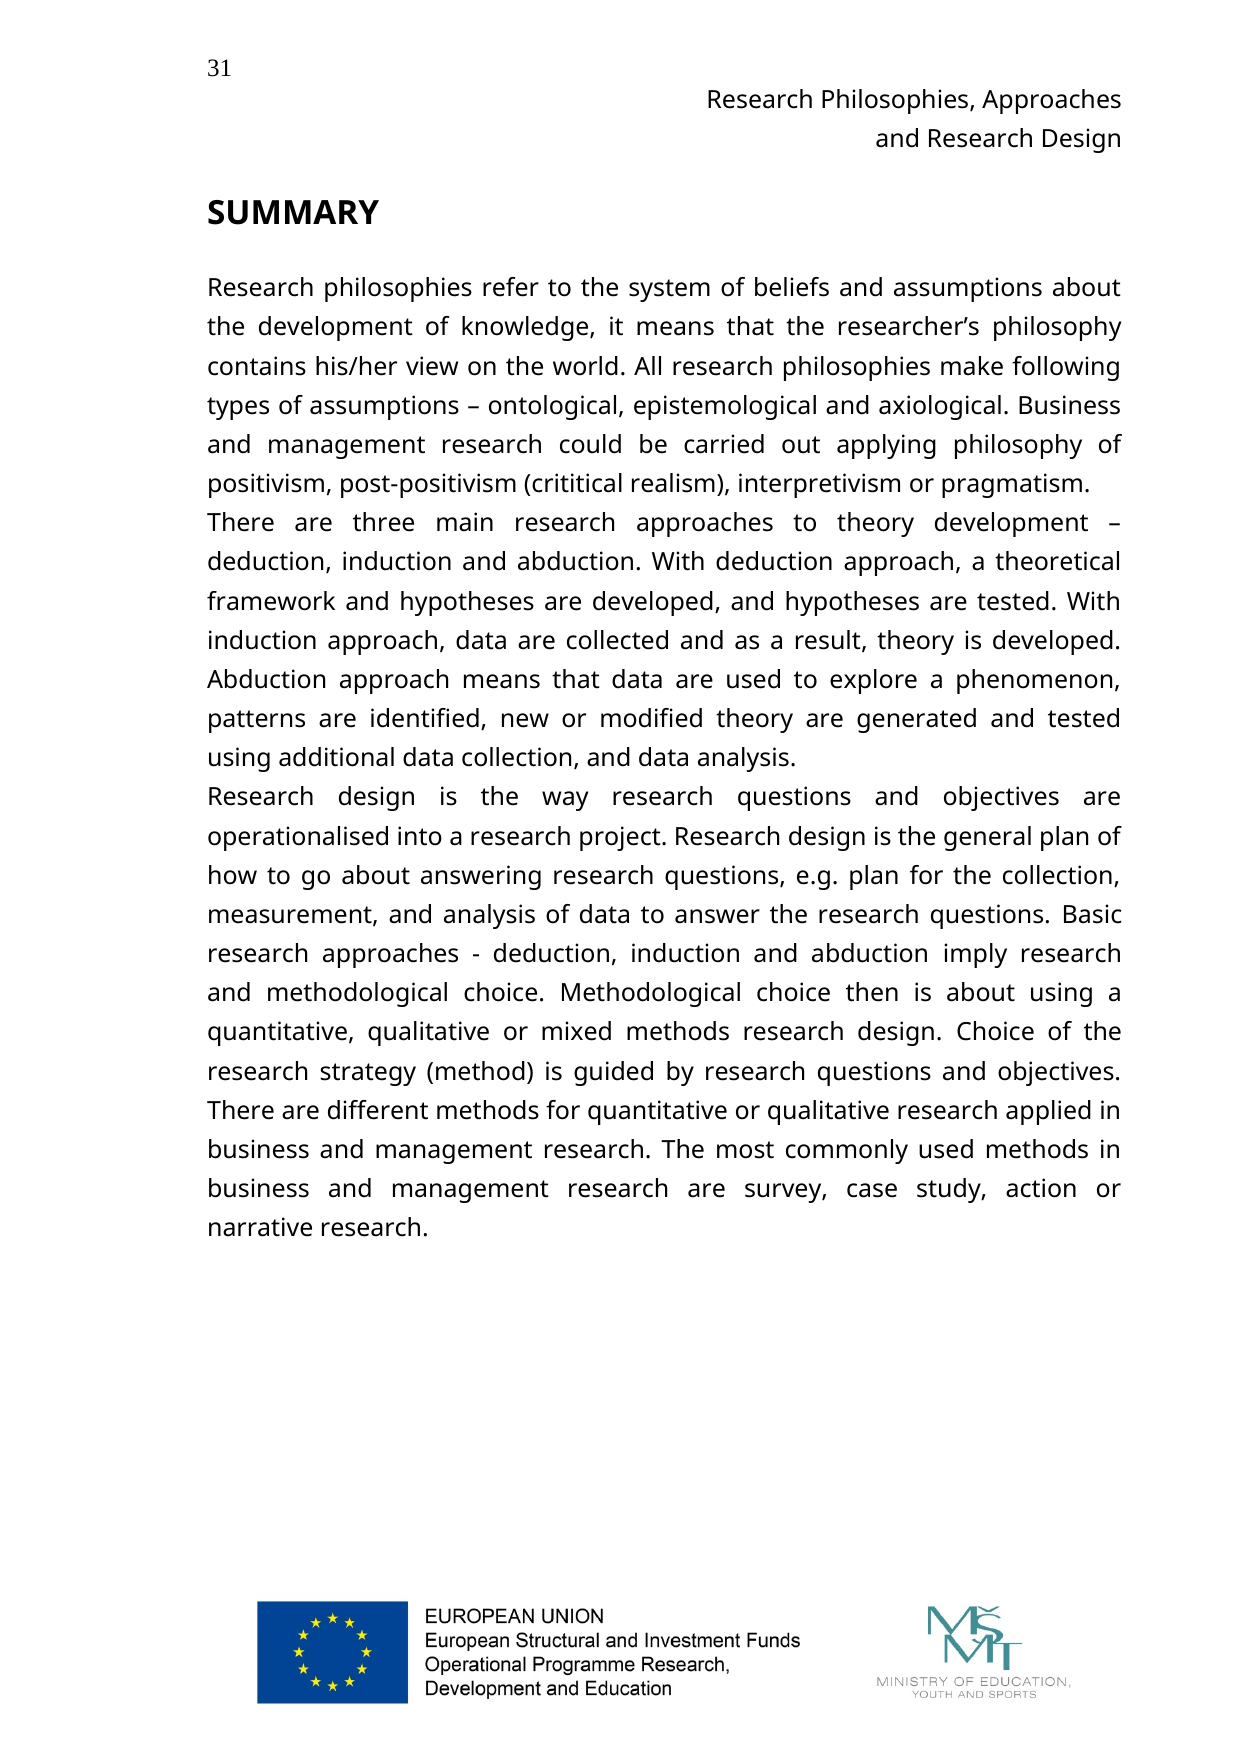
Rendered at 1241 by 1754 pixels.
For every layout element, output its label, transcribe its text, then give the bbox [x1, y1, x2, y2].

text Research philosophies refer to the system of beliefs and assumptions about the development of knowledge, it means that the researcher’s philosophy contains his/her view on the world. All research philosophies make following types of assumptions – ontological, epistemological and axiological. Business and management research could be carried out applying philosophy of positivism, post-positivism (crititical realism), interpretivism or pragmatism. [207, 270, 1122, 500]
text Research design is the way research questions and objectives are operationalised into a research project. Research design is the general plan of how to go about answering research questions, e.g. plan for the collection, measurement, and analysis of data to answer the research questions. Basic research approaches - deduction, induction and abduction imply research and methodological choice. Methodological choice then is about using a quantitative, qualitative or mixed methods research design. Choice of the research strategy (method) is guided by research questions and objectives. There are different methods for quantitative or qualitative research applied in business and management research. The most commonly used methods in business and management research are survey, case study, action or narrative research. [207, 779, 1122, 1244]
subtitle Summary [207, 189, 1122, 234]
text There are three main research approaches to theory development – deduction, induction and abduction. With deduction approach, a theoretical framework and hypotheses are developed, and hypotheses are tested. With induction approach, data are collected and as a result, theory is developed. Abduction approach means that data are used to explore a phenomenon, patterns are identified, new or modified theory are generated and tested using additional data collection, and data analysis. [207, 505, 1122, 774]
picture [206, 1551, 1121, 1754]
